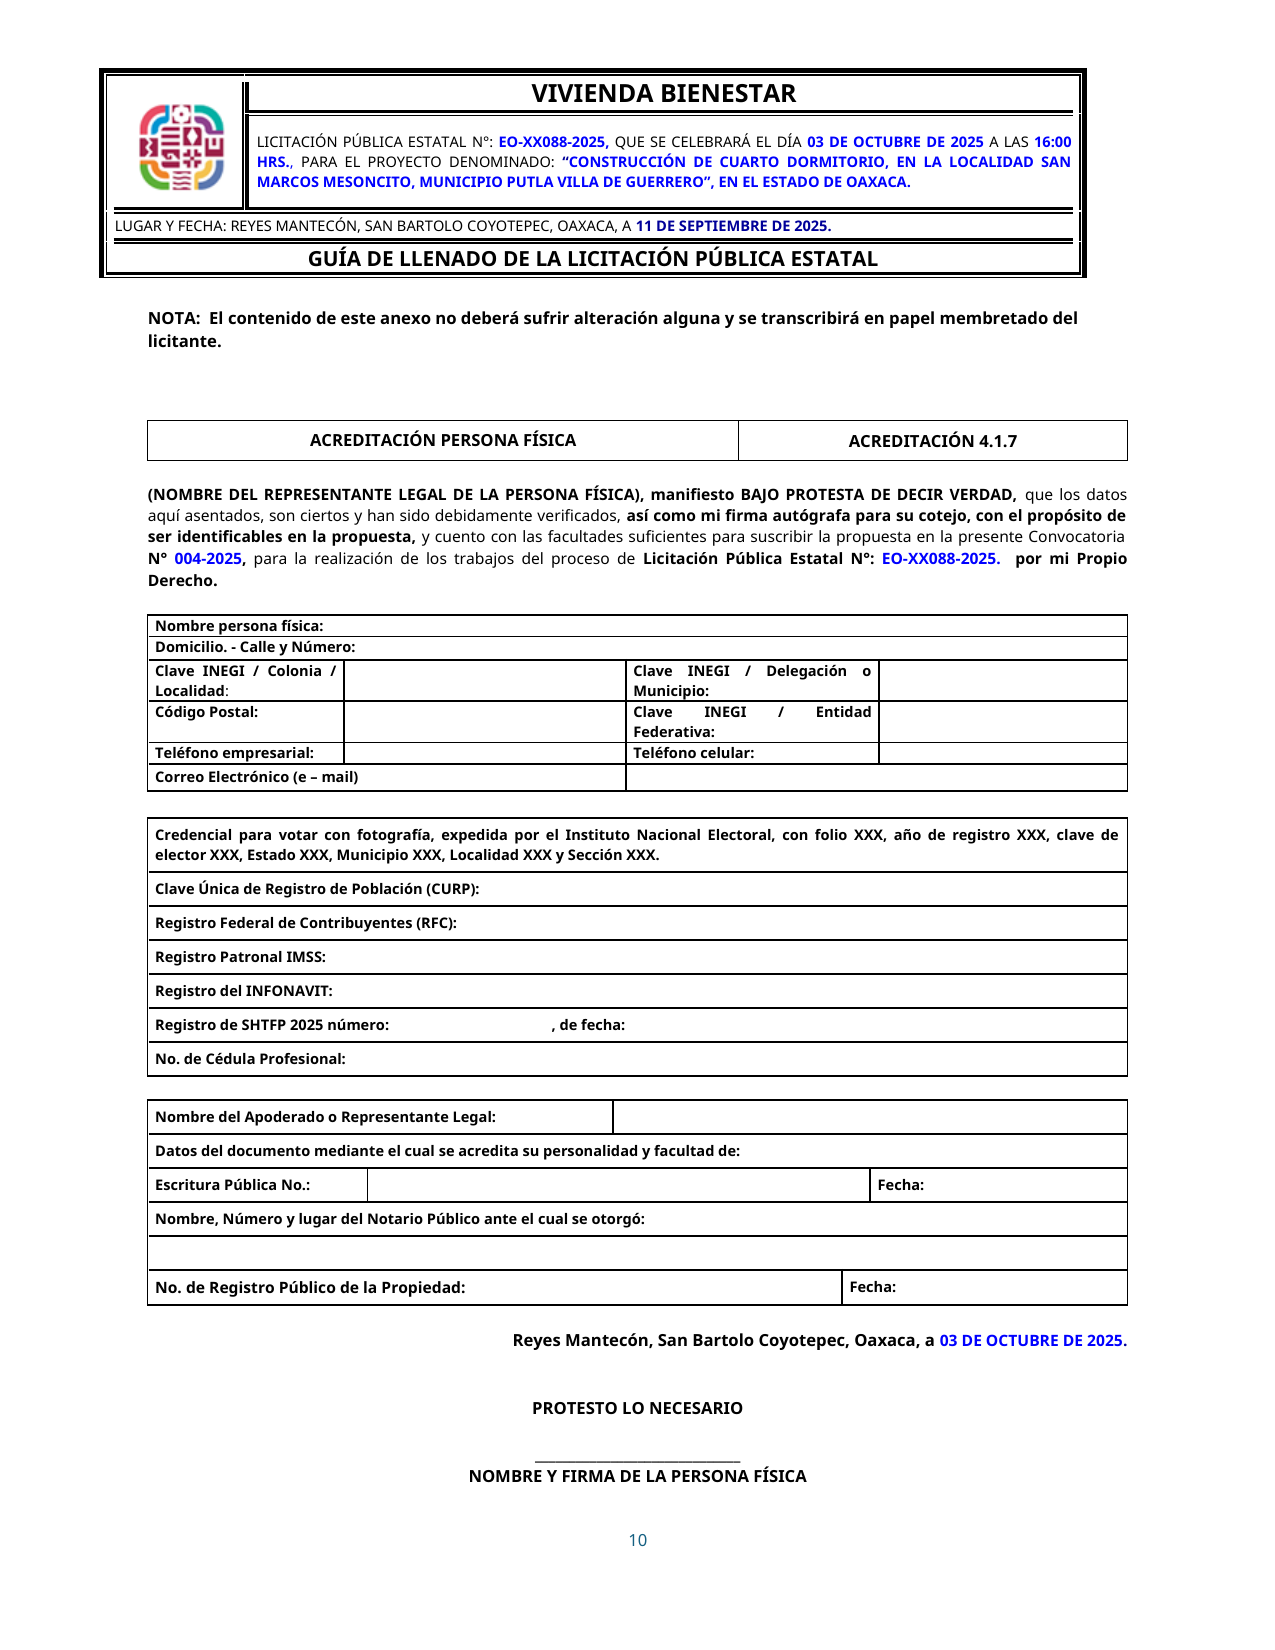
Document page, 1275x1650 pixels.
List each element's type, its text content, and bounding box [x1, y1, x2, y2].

table_cell Registro del INFONAVIT: [148, 974, 1127, 1007]
table_header [614, 1101, 1127, 1133]
table_cell Datos del documento mediante el cual se acredita su personalidad y facultad de: [148, 1134, 1127, 1167]
table_cell Domicilio. - Calle y Número: [148, 637, 1127, 659]
table_cell [880, 702, 1127, 742]
table_cell Clave INEGI / Entidad Federativa: [627, 702, 878, 742]
text Reyes Mantecón, San Bartolo Coyotepec, Oaxaca, a 03 DE OCTUBRE DE 2025. [148, 1328, 1127, 1351]
table_header ACREDITACIÓN PERSONA FÍSICA [148, 421, 738, 460]
table_cell [880, 743, 1127, 763]
table_header Credencial para votar con fotografía, expedida por el Instituto Nacional Electoral, con folio XXX, año de registro XXX, clave de elector XXX, Estado XXX, Municipio XXX, Localidad XXX y Sección XXX. [148, 819, 1127, 871]
table_cell Escritura Pública No.: [148, 1168, 367, 1201]
table_cell [148, 1236, 1127, 1269]
text (NOMBRE DEL REPRESENTANTE LEGAL DE LA PERSONA FÍSICA), manifiesto BAJO PROTESTA DE DECIR VERDAD, que los datos aquí asentados, son ciertos y han sido debidamente verificados, así como mi firma autógrafa para su cotejo, con el propósito de ser identificables en la propuesta, y cuento con las facultades suficientes para suscribir la propuesta en la presente Convocatoria N° 004-2025, para la realización de los trabajos del proceso de Licitación Pública Estatal N°: EO-XX088-2025. por mi Propio Derecho. [148, 484, 1127, 591]
table_cell [627, 765, 1127, 790]
table_cell Registro Patronal IMSS: [148, 940, 1127, 973]
table_cell No. de Cédula Profesional: [148, 1042, 1127, 1075]
table_cell Teléfono celular: [627, 743, 878, 763]
table_cell Fecha: [871, 1169, 1127, 1201]
table_cell No. de Registro Público de la Propiedad: [148, 1270, 841, 1304]
text ______________________________ [148, 1442, 1127, 1465]
table_cell Correo Electrónico (e – mail) [148, 764, 625, 790]
table_cell Código Postal: [148, 701, 343, 742]
table_cell Registro de SHTFP 2025 número: , de fecha: [148, 1008, 1127, 1041]
table_cell [368, 1169, 869, 1201]
table_cell [345, 661, 625, 700]
text NOMBRE Y FIRMA DE LA PERSONA FÍSICA [148, 1465, 1127, 1487]
table_cell [345, 743, 625, 763]
table_header ACREDITACIÓN 4.1.7 [739, 421, 1127, 460]
table_cell Clave INEGI / Delegación o Municipio: [627, 661, 878, 700]
table_cell Fecha: [843, 1271, 1127, 1304]
table_cell Clave INEGI / Colonia / Localidad: [148, 660, 343, 700]
table_cell Teléfono empresarial: [148, 743, 343, 763]
text PROTESTO LO NECESARIO [148, 1397, 1127, 1419]
table_cell Nombre, Número y lugar del Notario Público ante el cual se otorgó: [148, 1202, 1127, 1235]
picture [128, 97, 235, 196]
table_header Nombre persona física: [148, 616, 1127, 636]
table_header Nombre del Apoderado o Representante Legal: [148, 1101, 612, 1133]
table_cell Clave Única de Registro de Población (CURP): [148, 872, 1127, 905]
table_cell [880, 661, 1127, 700]
text NOTA: El contenido de este anexo no deberá sufrir alteración alguna y se transcribirá en papel membretado del licitante. [148, 307, 1127, 352]
table_cell [345, 702, 625, 742]
table_cell Registro Federal de Contribuyentes (RFC): [148, 906, 1127, 939]
